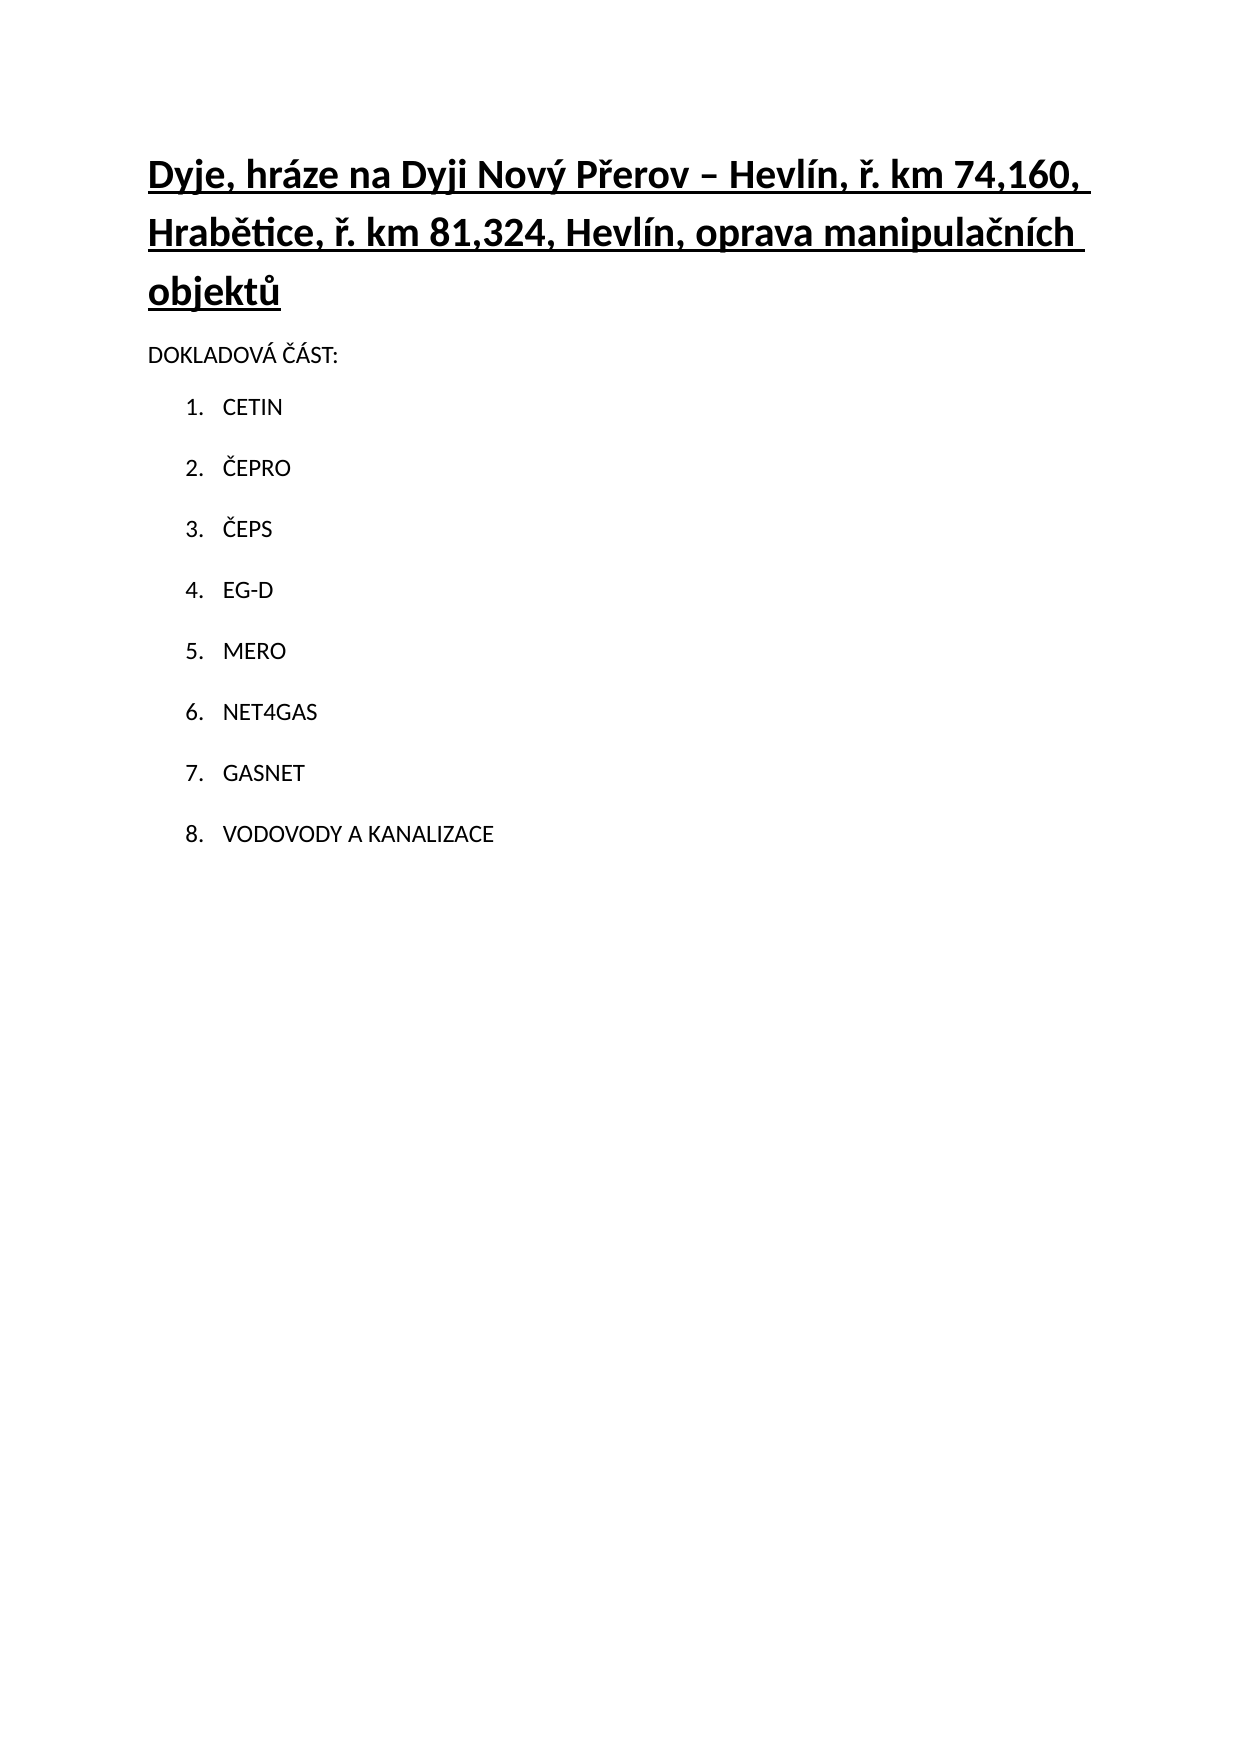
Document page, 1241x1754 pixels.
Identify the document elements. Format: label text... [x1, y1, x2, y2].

list NET4GAS [185, 696, 1093, 727]
list EG-D [185, 574, 1093, 605]
list VODOVODY A KANALIZACE [185, 818, 1093, 849]
list MERO [185, 635, 1093, 666]
text Dyje, hráze na Dyji Nový Přerov – Hevlín, ř. km 74,160, Hrabětice, ř. km 81,324, Hevlín, oprava manipulačních objektů [148, 148, 1093, 315]
text DOKLADOVÁ ČÁST: [148, 339, 1093, 370]
list GASNET [185, 757, 1093, 788]
list CETIN [185, 391, 1093, 422]
list ČEPS [185, 513, 1093, 544]
list ČEPRO [185, 452, 1093, 483]
